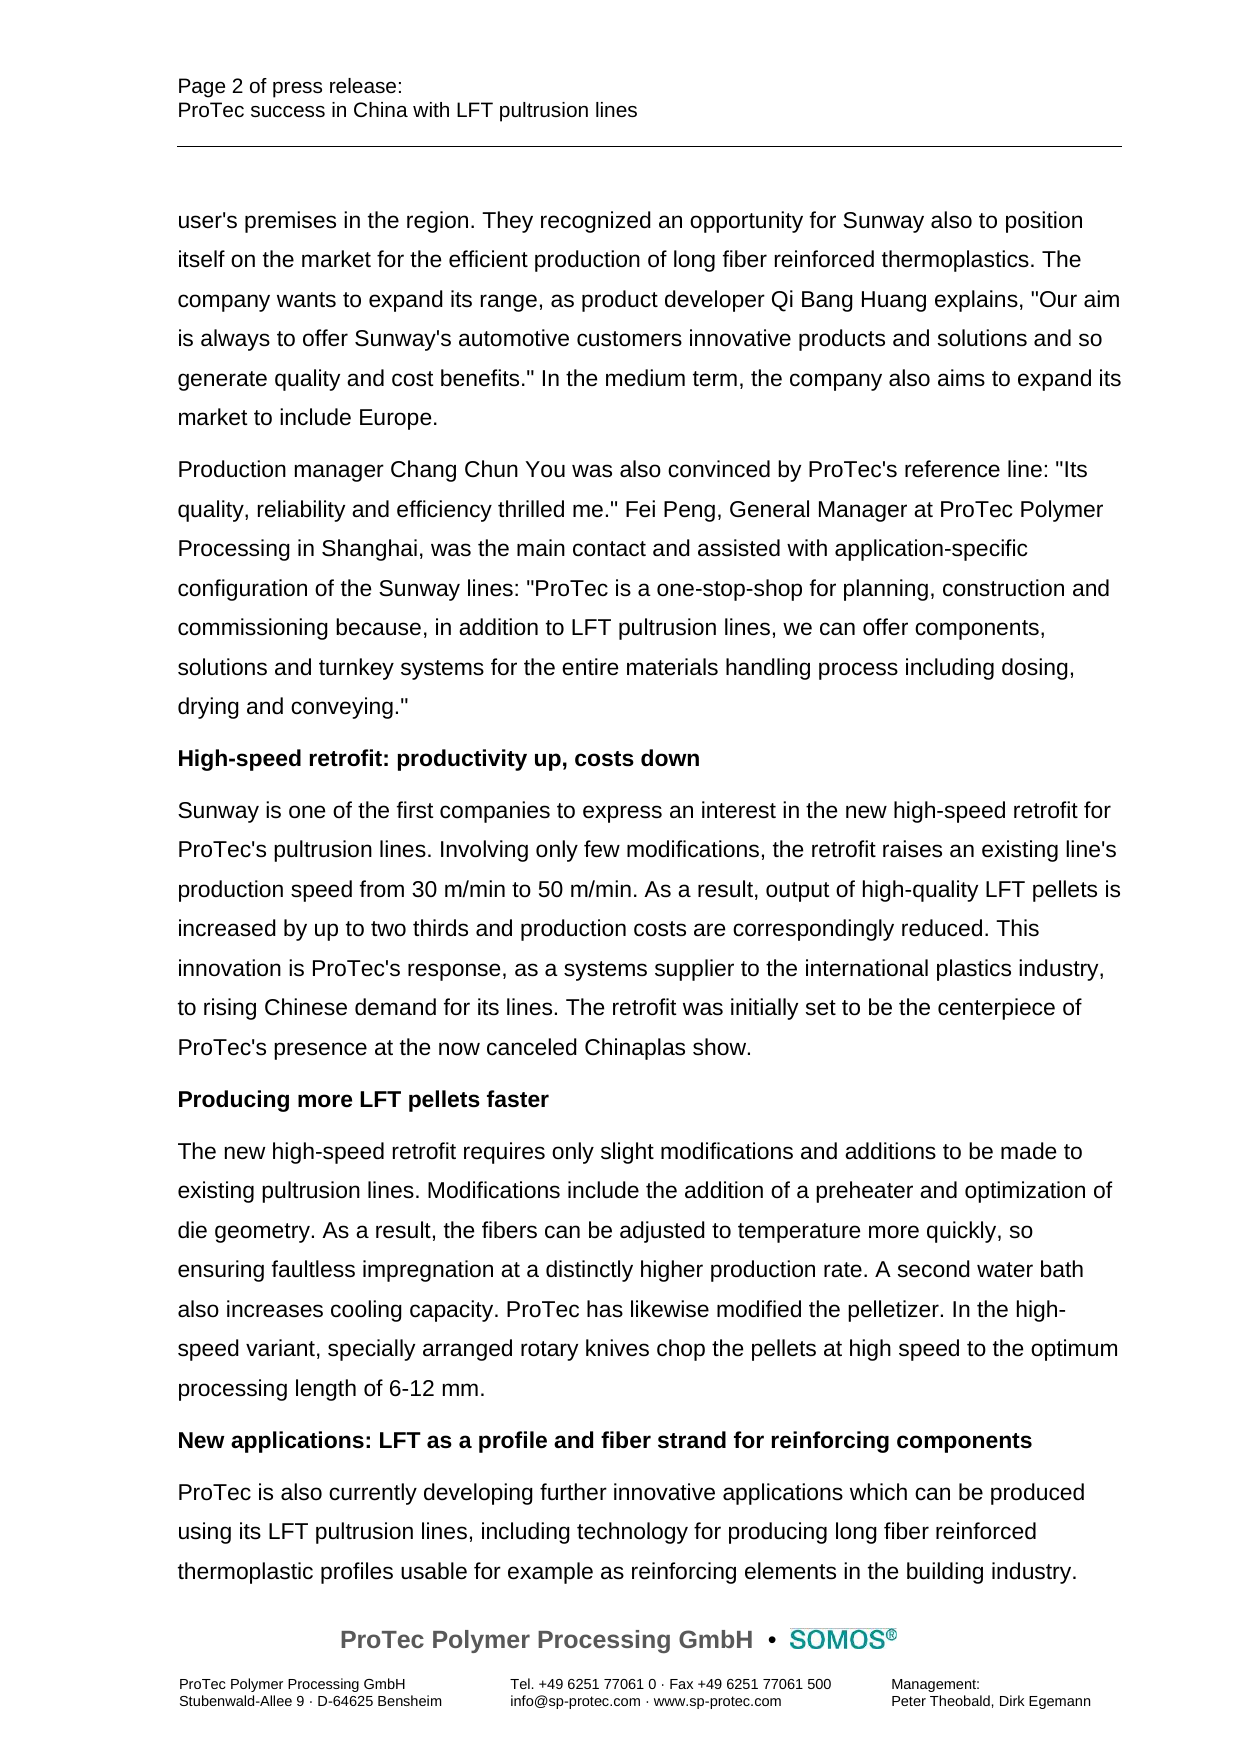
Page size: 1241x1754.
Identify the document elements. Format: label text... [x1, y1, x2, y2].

text High-speed retrofit: productivity up, costs down [177, 745, 1122, 771]
text Production manager Chang Chun You was also convinced by ProTec's reference line: "Its quality, reliability and efficiency thrilled me." Fei Peng, General Manager at ProTec Polymer Processing in Shanghai, was the main contact and assisted with application-specific configuration of the Sunway lines: "ProTec is a one-stop-shop for planning, construction and commissioning because, in addition to LFT pultrusion lines, we can offer components, solutions and turnkey systems for the entire materials handling process including dosing, drying and conveying." [177, 456, 1122, 719]
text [177, 1479, 1122, 1584]
picture [790, 1628, 897, 1649]
text Producing more LFT pellets faster [177, 1086, 1122, 1112]
text New applications: LFT as a profile and fiber strand for reinforcing components [177, 1427, 1122, 1453]
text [177, 207, 1122, 431]
text The new high-speed retrofit requires only slight modifications and additions to be made to existing pultrusion lines. Modifications include the addition of a preheater and optimization of die geometry. As a result, the fibers can be adjusted to temperature more quickly, so ensuring faultless impregnation at a distinctly higher production rate. A second water bath also increases cooling capacity. ProTec has likewise modified the pelletizer. In the high-speed variant, specially arranged rotary knives chop the pellets at high speed to the optimum processing length of 6-12 mm. [177, 1138, 1122, 1401]
text Sunway is one of the first companies to express an interest in the new high-speed retrofit for ProTec's pultrusion lines. Involving only few modifications, the retrofit raises an existing line's production speed from 30 m/min to 50 m/min. As a result, output of high-quality LFT pellets is increased by up to two thirds and production costs are correspondingly reduced. This innovation is ProTec's response, as a systems supplier to the international plastics industry, to rising Chinese demand for its lines. The retrofit was initially set to be the centerpiece of ProTec's presence at the now canceled Chinaplas show. [177, 797, 1122, 1060]
